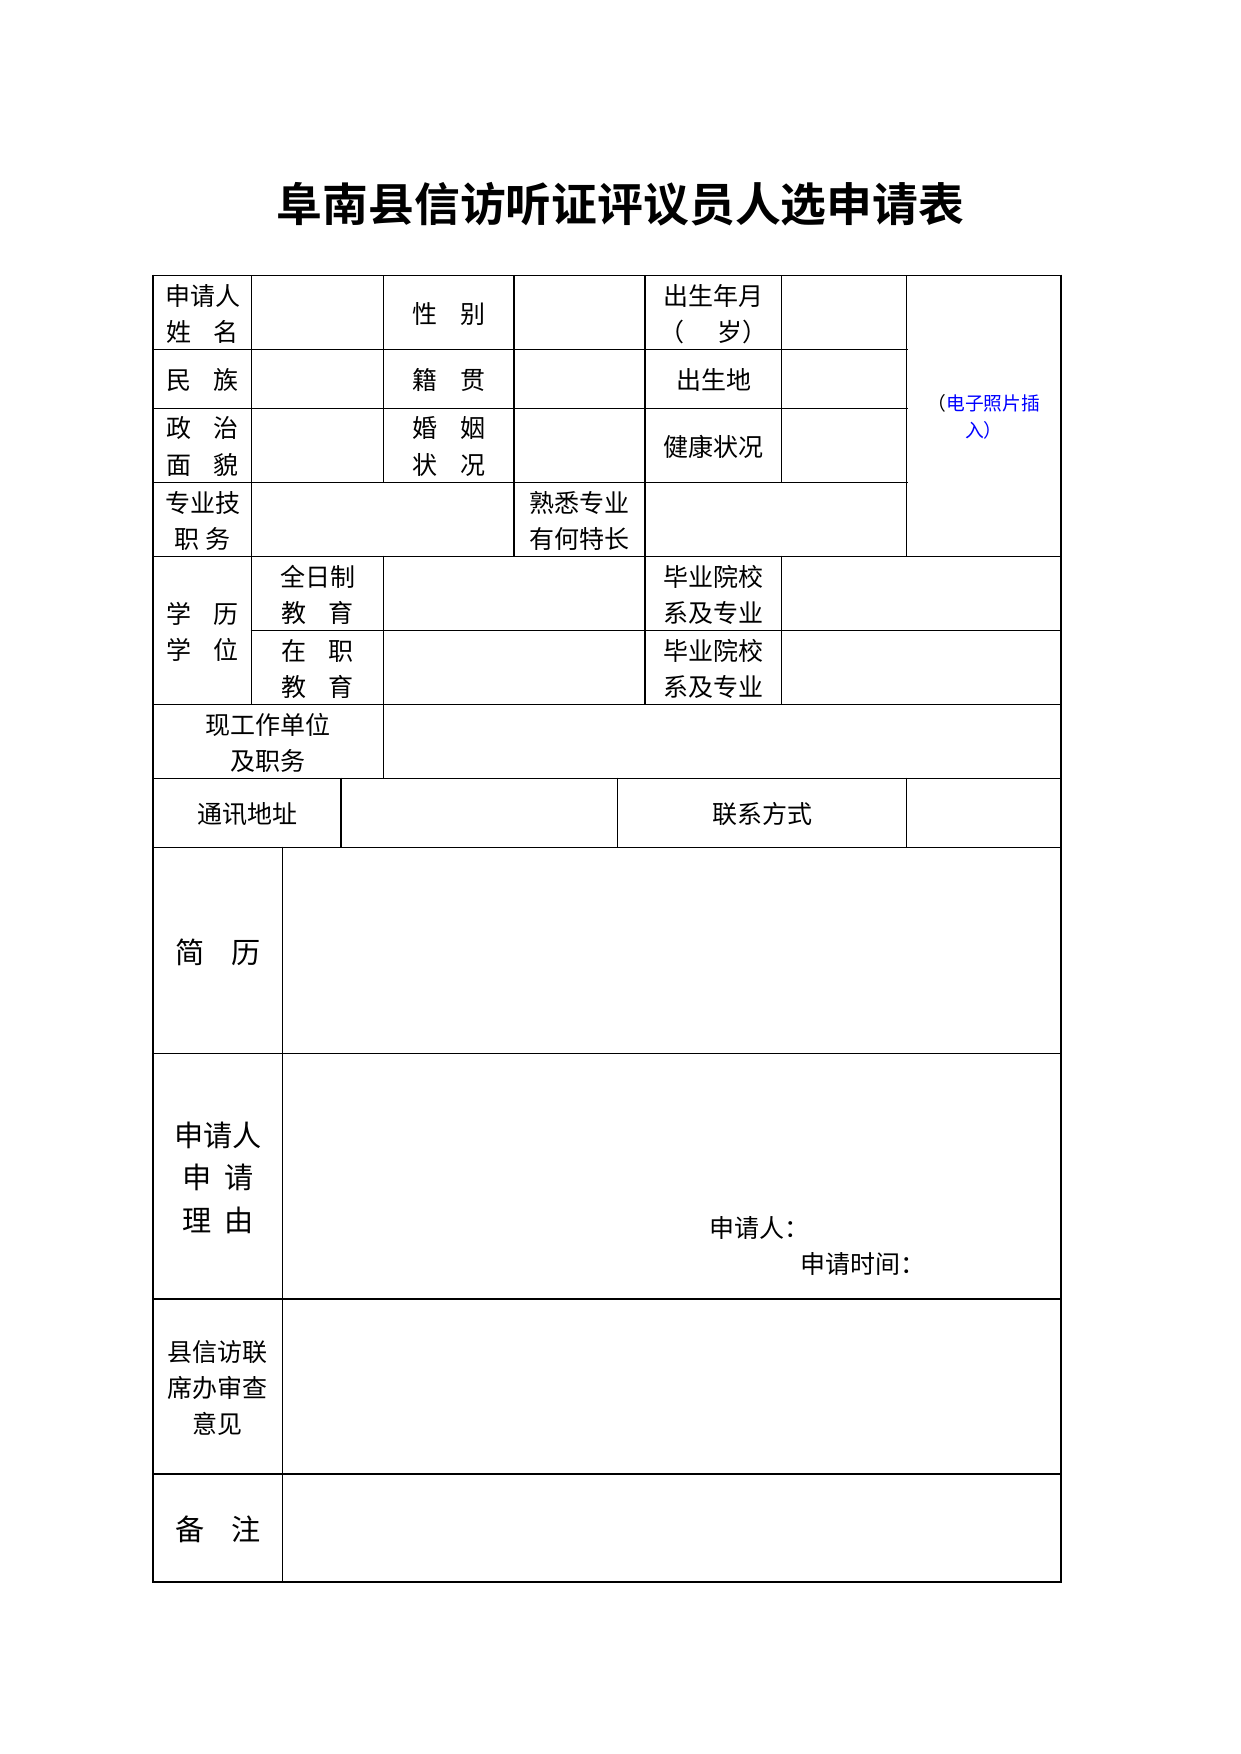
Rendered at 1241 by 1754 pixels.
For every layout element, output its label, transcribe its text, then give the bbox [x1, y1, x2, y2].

table_cell [515, 350, 644, 407]
table_header （电子照片插入） [907, 276, 1060, 556]
table_cell [283, 1300, 1060, 1473]
table_cell 县信访联席办审查意见 [154, 1300, 282, 1473]
table_cell 通讯地址 [154, 779, 340, 847]
table_header 性 别 [384, 276, 513, 349]
table_cell 民 族 [154, 350, 251, 407]
table_cell 政 治 面 貌 [154, 409, 251, 481]
table_cell 全日制 教 育 [252, 557, 383, 629]
table_cell 毕业院校 系及专业 [646, 631, 781, 704]
table_cell [646, 483, 906, 556]
table_cell [782, 557, 1060, 629]
table_header [782, 276, 906, 349]
table_cell 专业技职 务 [154, 483, 251, 556]
table_header 申请人 姓 名 [154, 276, 251, 349]
table_cell [782, 631, 1060, 704]
table_cell [252, 483, 513, 556]
table_cell 申请人： 申请时间： [283, 1054, 1060, 1298]
table_cell 毕业院校 系及专业 [646, 557, 781, 629]
table_cell [782, 350, 906, 407]
table_header [252, 276, 383, 349]
text 阜南县信访听证评议员人选申请表 [187, 164, 1053, 239]
table_cell 申请人申 请 理 由 [154, 1054, 282, 1298]
table_cell [252, 409, 383, 481]
table_cell 现工作单位 及职务 [154, 705, 383, 778]
table_cell [342, 779, 617, 847]
table_cell [283, 1475, 1060, 1581]
table_cell [515, 409, 644, 481]
table_cell [907, 779, 1060, 847]
table_cell [384, 631, 644, 704]
table_cell 在 职 教 育 [252, 631, 383, 704]
table_cell 联系方式 [618, 779, 906, 847]
table_cell 籍 贯 [384, 350, 513, 407]
table_cell 熟悉专业 有何特长 [515, 483, 644, 556]
table_header 出生年月 （ 岁） [646, 276, 781, 349]
table_cell 学 历 学 位 [154, 557, 251, 704]
table_cell 出生地 [646, 350, 781, 407]
table_cell 简 历 [154, 848, 282, 1052]
table_cell 婚 姻 状 况 [384, 409, 513, 481]
table_cell [384, 705, 1060, 778]
table_cell [283, 848, 1060, 1052]
table_cell [252, 350, 383, 407]
table_header [515, 276, 644, 349]
table_cell 健康状况 [646, 409, 781, 481]
table_cell [782, 409, 906, 481]
table_cell [384, 557, 644, 629]
table_cell 备 注 [154, 1475, 282, 1581]
